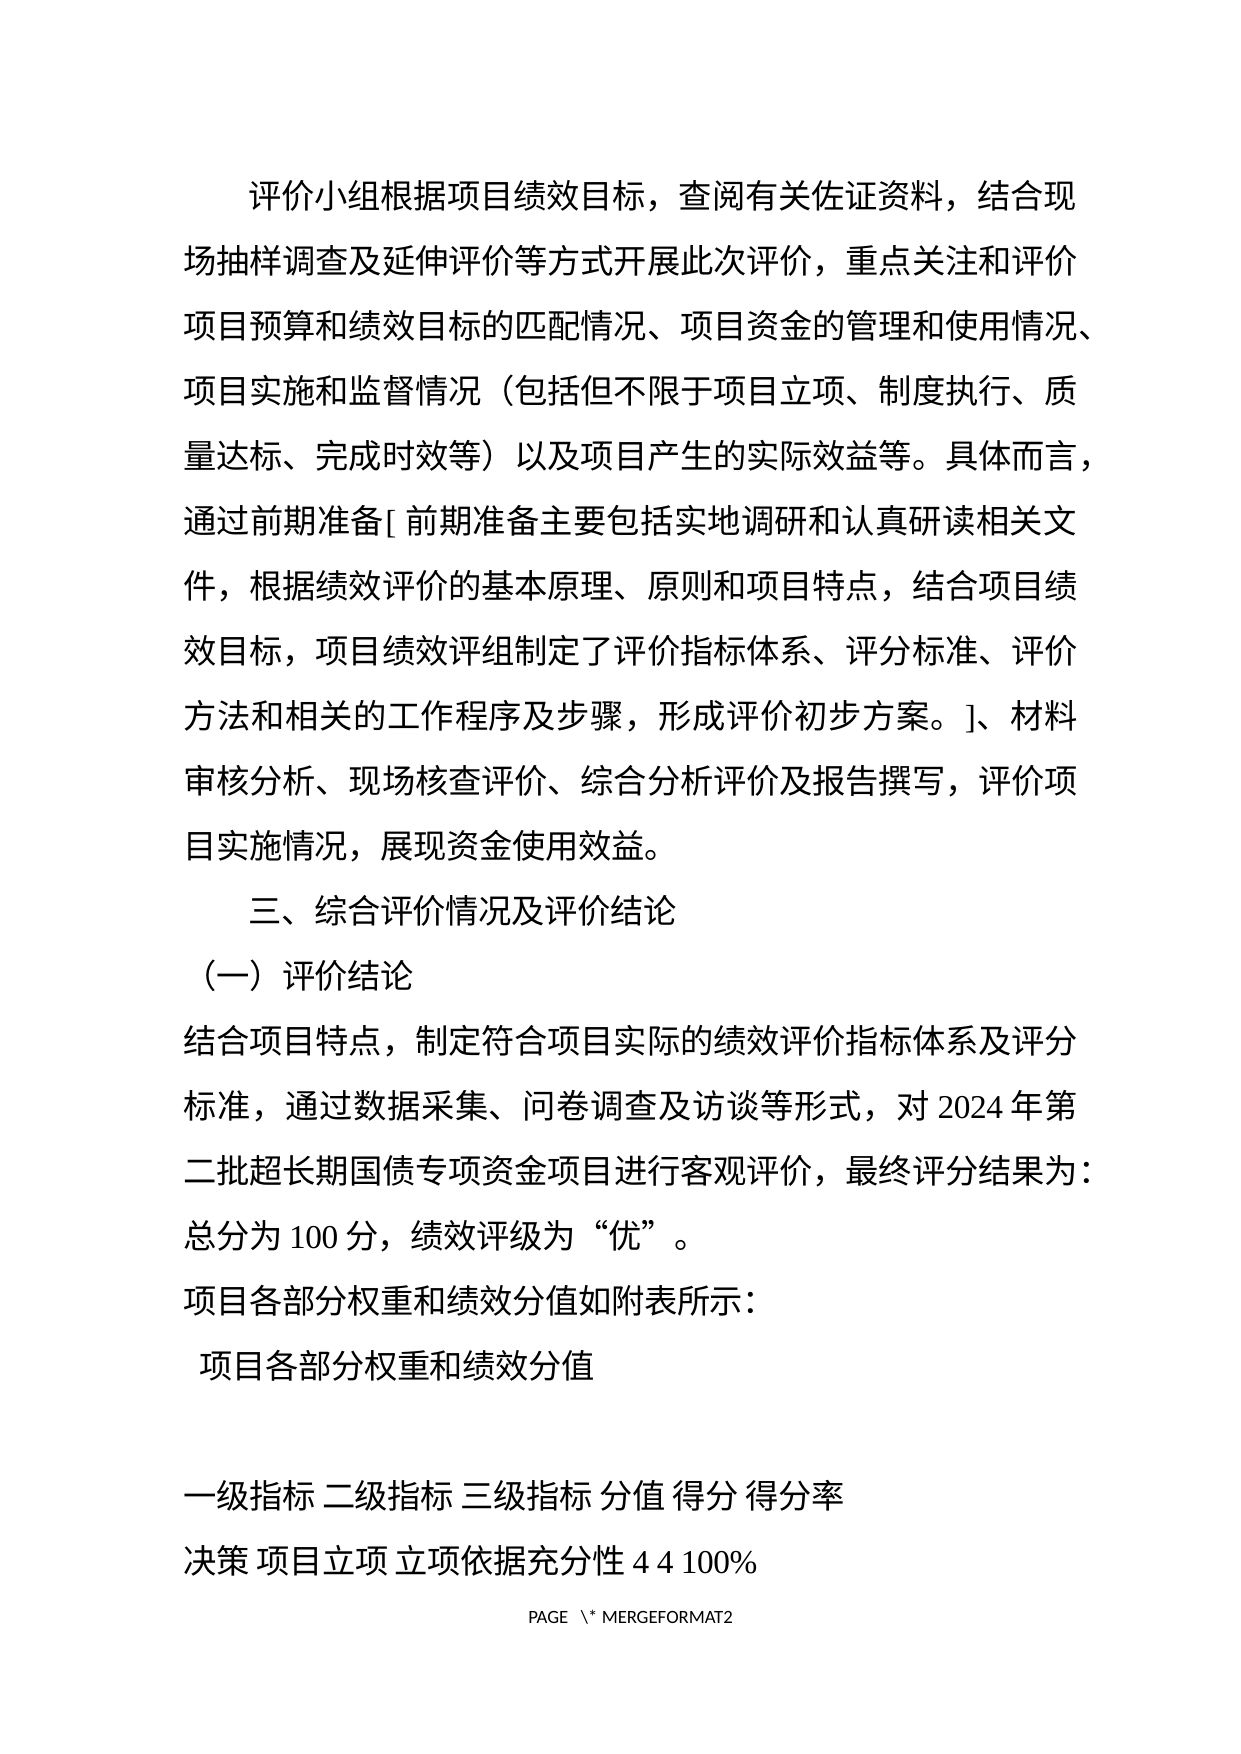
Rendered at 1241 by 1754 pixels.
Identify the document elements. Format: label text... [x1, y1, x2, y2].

text 三、综合评价情况及评价结论 [183, 877, 1078, 942]
text 评价小组根据项目绩效目标，查阅有关佐证资料，结合现场抽样调查及延伸评价等方式开展此次评价，重点关注和评价项目预算和绩效目标的匹配情况、项目资金的管理和使用情况、项目实施和监督情况（包括但不限于项目立项、制度执行、质量达标、完成时效等）以及项目产生的实际效益等。具体而言，通过前期准备[ 前期准备主要包括实地调研和认真研读相关文件，根据绩效评价的基本原理、原则和项目特点，结合项目绩效目标，项目绩效评组制定了评价指标体系、评分标准、评价方法和相关的工作程序及步骤，形成评价初步方案。]、材料审核分析、现场核查评价、综合分析评价及报告撰写，评价项目实施情况，展现资金使用效益。 [183, 162, 1078, 877]
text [183, 1397, 1078, 1592]
